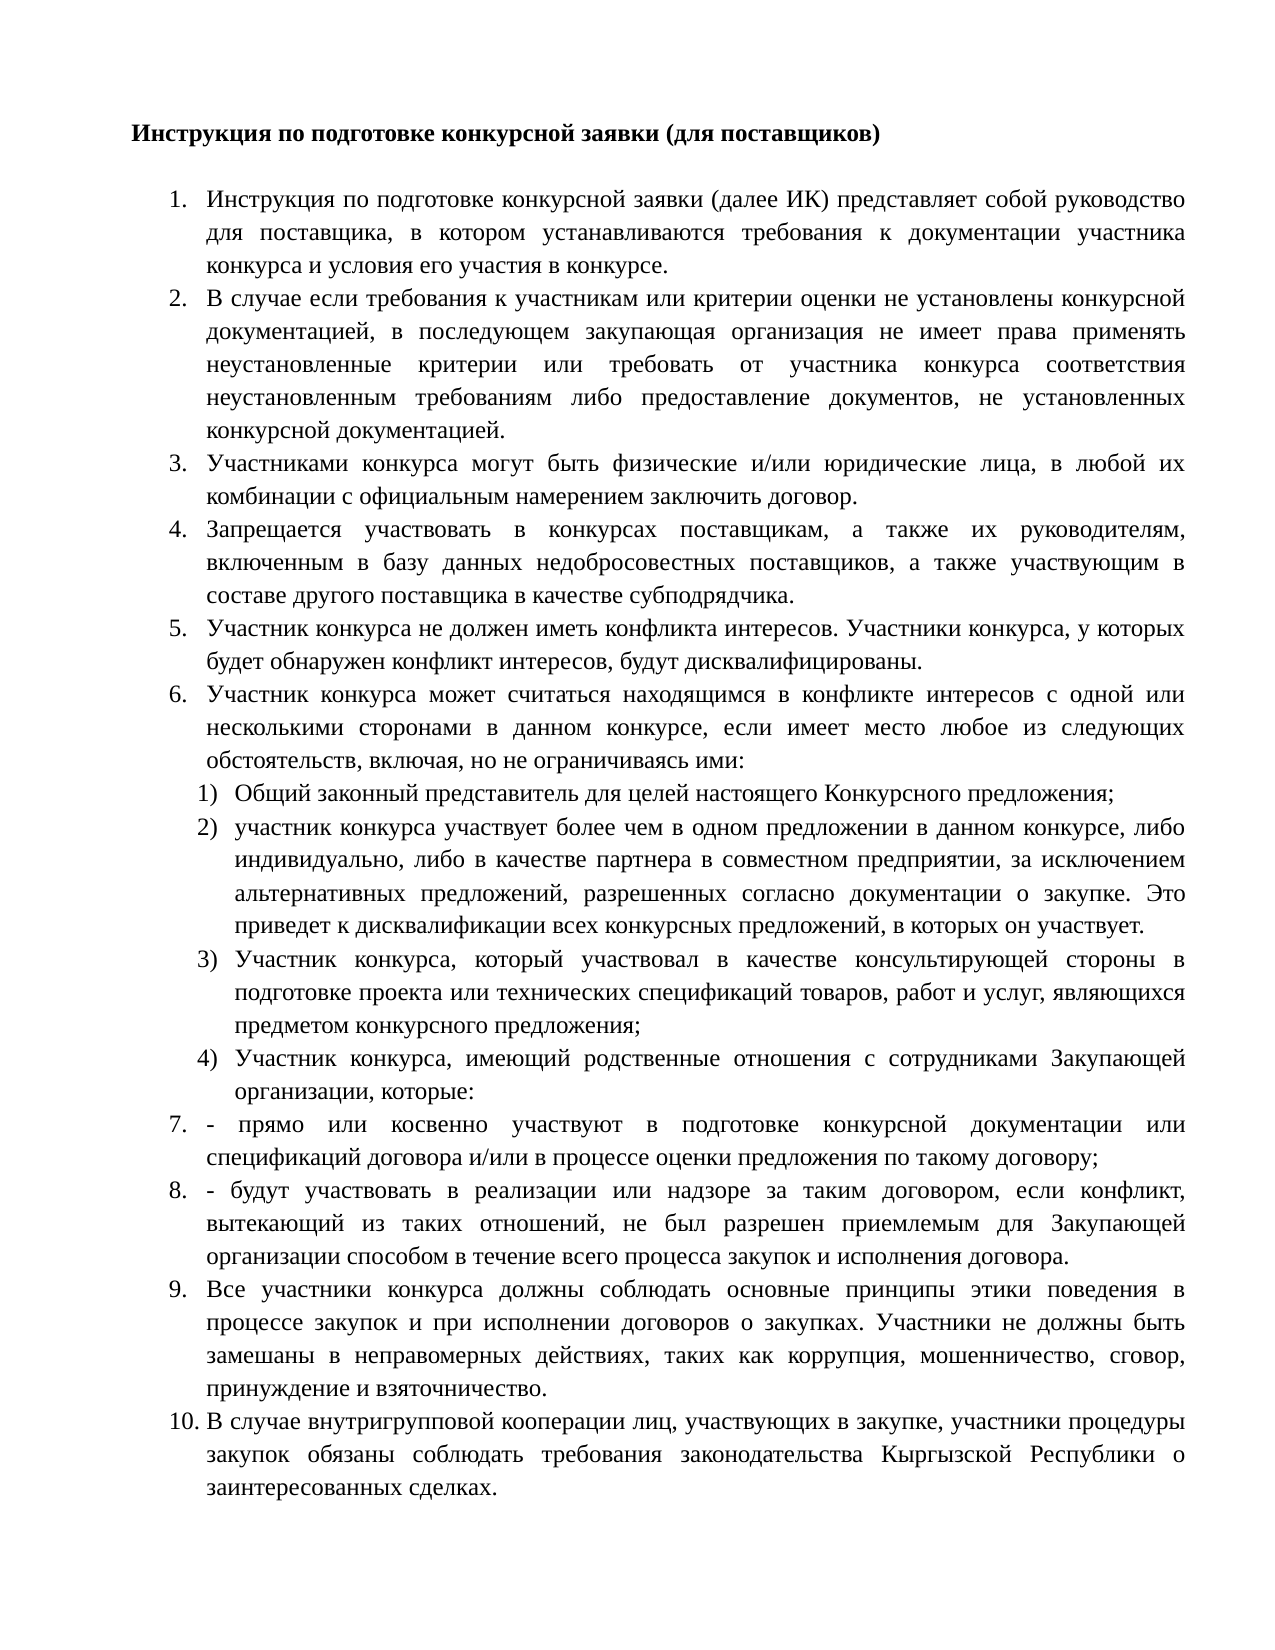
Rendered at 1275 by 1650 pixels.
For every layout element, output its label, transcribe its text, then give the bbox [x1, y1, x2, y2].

list В случае внутригрупповой кооперации лиц, участвующих в закупке, участники процедуры закупок обязаны соблюдать требования законодательства Кыргызской Республики о заинтересованных сделках. [169, 1406, 1186, 1501]
list Участник конкурса может считаться находящимся в конфликте интересов с одной или несколькими сторонами в данном конкурсе, если имеет место любое из следующих обстоятельств, включая, но не ограничиваясь ими: [169, 679, 1186, 774]
list Общий законный представитель для целей настоящего Конкурсного предложения; [197, 778, 1186, 807]
list Участниками конкурса могут быть физические и/или юридические лица, в любой их комбинации с официальным намерением заключить договор. [169, 448, 1186, 510]
list - будут участвовать в реализации или надзоре за таким договором, если конфликт, вытекающий из таких отношений, не был разрешен приемлемым для Закупающей организации способом в течение всего процесса закупок и исполнения договора. [169, 1175, 1186, 1269]
list Участник конкурса, имеющий родственные отношения с сотрудниками Закупающей организации, которые: [197, 1043, 1186, 1104]
text Инструкция по подготовке конкурсной заявки (для поставщиков) [131, 118, 1186, 147]
list - прямо или косвенно участвуют в подготовке конкурсной документации или спецификаций договора и/или в процессе оценки предложения по такому договору; [169, 1109, 1186, 1171]
list Инструкция по подготовке конкурсной заявки (далее ИК) представляет собой руководство для поставщика, в котором устанавливаются требования к документации участника конкурса и условия его участия в конкурсе. [169, 184, 1186, 279]
list В случае если требования к участникам или критерии оценки не установлены конкурсной документацией, в последующем закупающая организация не имеет права применять неустановленные критерии или требовать от участника конкурса соответствия неустановленным требованиям либо предоставление документов, не установленных конкурсной документацией. [169, 283, 1186, 444]
list Участник конкурса не должен иметь конфликта интересов. Участники конкурса, у которых будет обнаружен конфликт интересов, будут дисквалифицированы. [169, 613, 1186, 675]
list Запрещается участвовать в конкурсах поставщикам, а также их руководителям, включенным в базу данных недобросовестных поставщиков, а также участвующим в составе другого поставщика в качестве субподрядчика. [169, 514, 1186, 609]
list Все участники конкурса должны соблюдать основные принципы этики поведения в процессе закупок и при исполнении договоров о закупках. Участники не должны быть замешаны в неправомерных действиях, таких как коррупция, мошенничество, сговор, принуждение и взяточничество. [169, 1274, 1186, 1402]
list участник конкурса участвует более чем в одном предложении в данном конкурсе, либо индивидуально, либо в качестве партнера в совместном предприятии, за исключением альтернативных предложений, разрешенных согласно документации о закупке. Это приведет к дисквалификации всех конкурсных предложений, в которых он участвует. [197, 812, 1186, 939]
list Участник конкурса, который участвовал в качестве консультирующей стороны в подготовке проекта или технических спецификаций товаров, работ и услуг, являющихся предметом конкурсного предложения; [197, 944, 1186, 1038]
